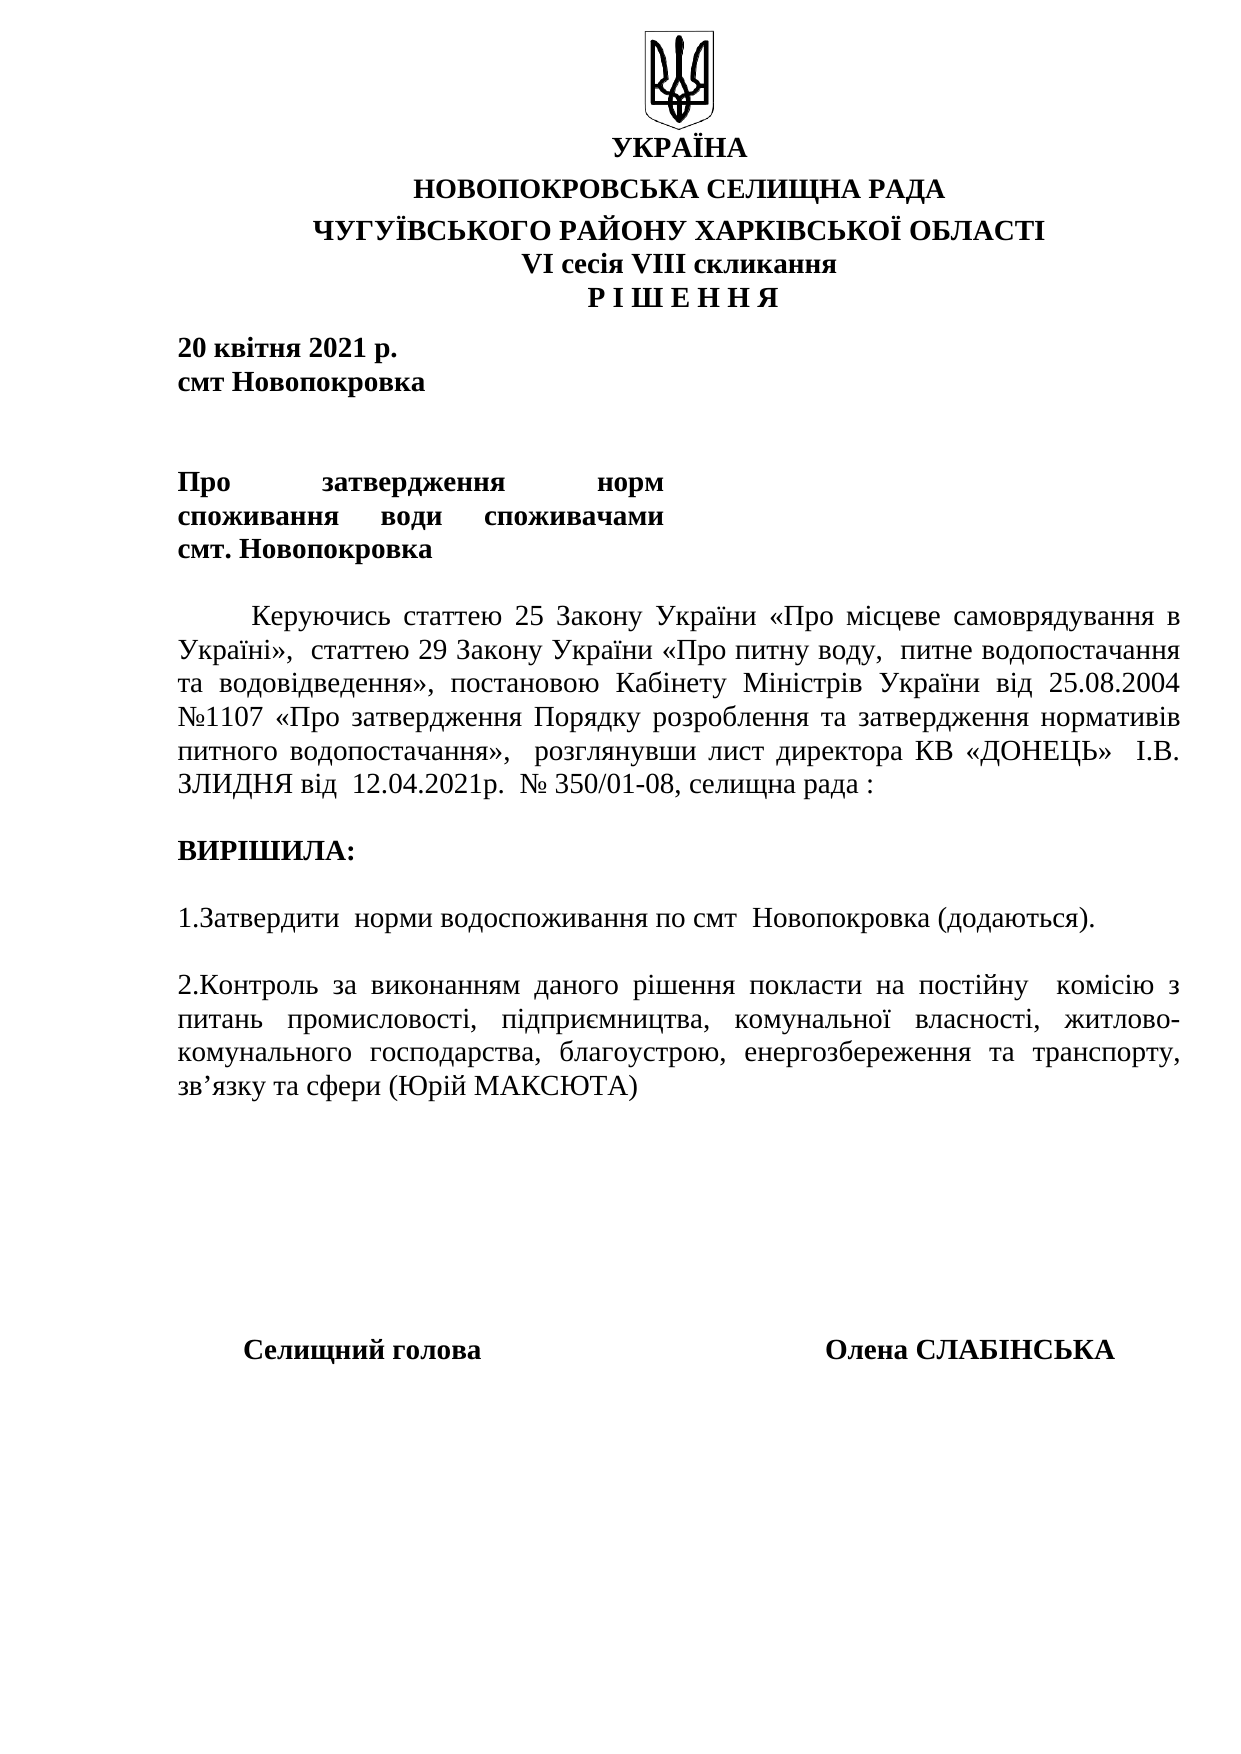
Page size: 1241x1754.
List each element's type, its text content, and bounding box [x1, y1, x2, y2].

text VІ сесія VІІІ скликання [177, 246, 1181, 280]
text 20 квітня 2021 р. [177, 330, 1181, 364]
text НОВОПОКРОВСЬКА СЕЛИЩНА РАДА [177, 172, 1181, 204]
text ЧУГУЇВСЬКОГО РАЙОНУ ХАРКІВСЬКОЇ ОБЛАСТІ [177, 213, 1181, 246]
text Р І Ш Е Н Н Я [177, 280, 1181, 313]
list 2.Контроль за виконанням даного рішення покласти на постійну комісію з питань промисловості, підприємництва, комунальної власності, житлово-комунального господарства, благоустрою, енергозбереження та транспорту, зв’язку та сфери (Юрій МАКСЮТА) [177, 967, 1181, 1102]
text Про затвердження норм споживання води споживачами смт. Новопокровка [177, 464, 664, 565]
subtitle Селищний голова Олена СЛАБІНСЬКА [177, 1332, 1181, 1365]
text 1.Затвердити норми водоспоживання по смт Новопокровка (додаються). [177, 900, 1181, 934]
text Керуючись статтею 25 Закону України «Про місцеве самоврядування в Україні», статтею 29 Закону України «Про питну воду, питне водопостачання та водовідведення», постановою Кабінету Міністрів України від 25.08.2004 №1107 «Про затвердження Порядку розроблення та затвердження нормативів питного водопостачання», розглянувши лист директора КВ «ДОНЕЦЬ» І.В. ЗЛИДНЯ від 12.04.2021р. № 350/01-08, селищна рада : [177, 598, 1181, 800]
text ВИРІШИЛА: [177, 833, 1181, 867]
text УКРАЇНА [177, 130, 1181, 164]
text смт Новопокровка [177, 364, 1181, 397]
